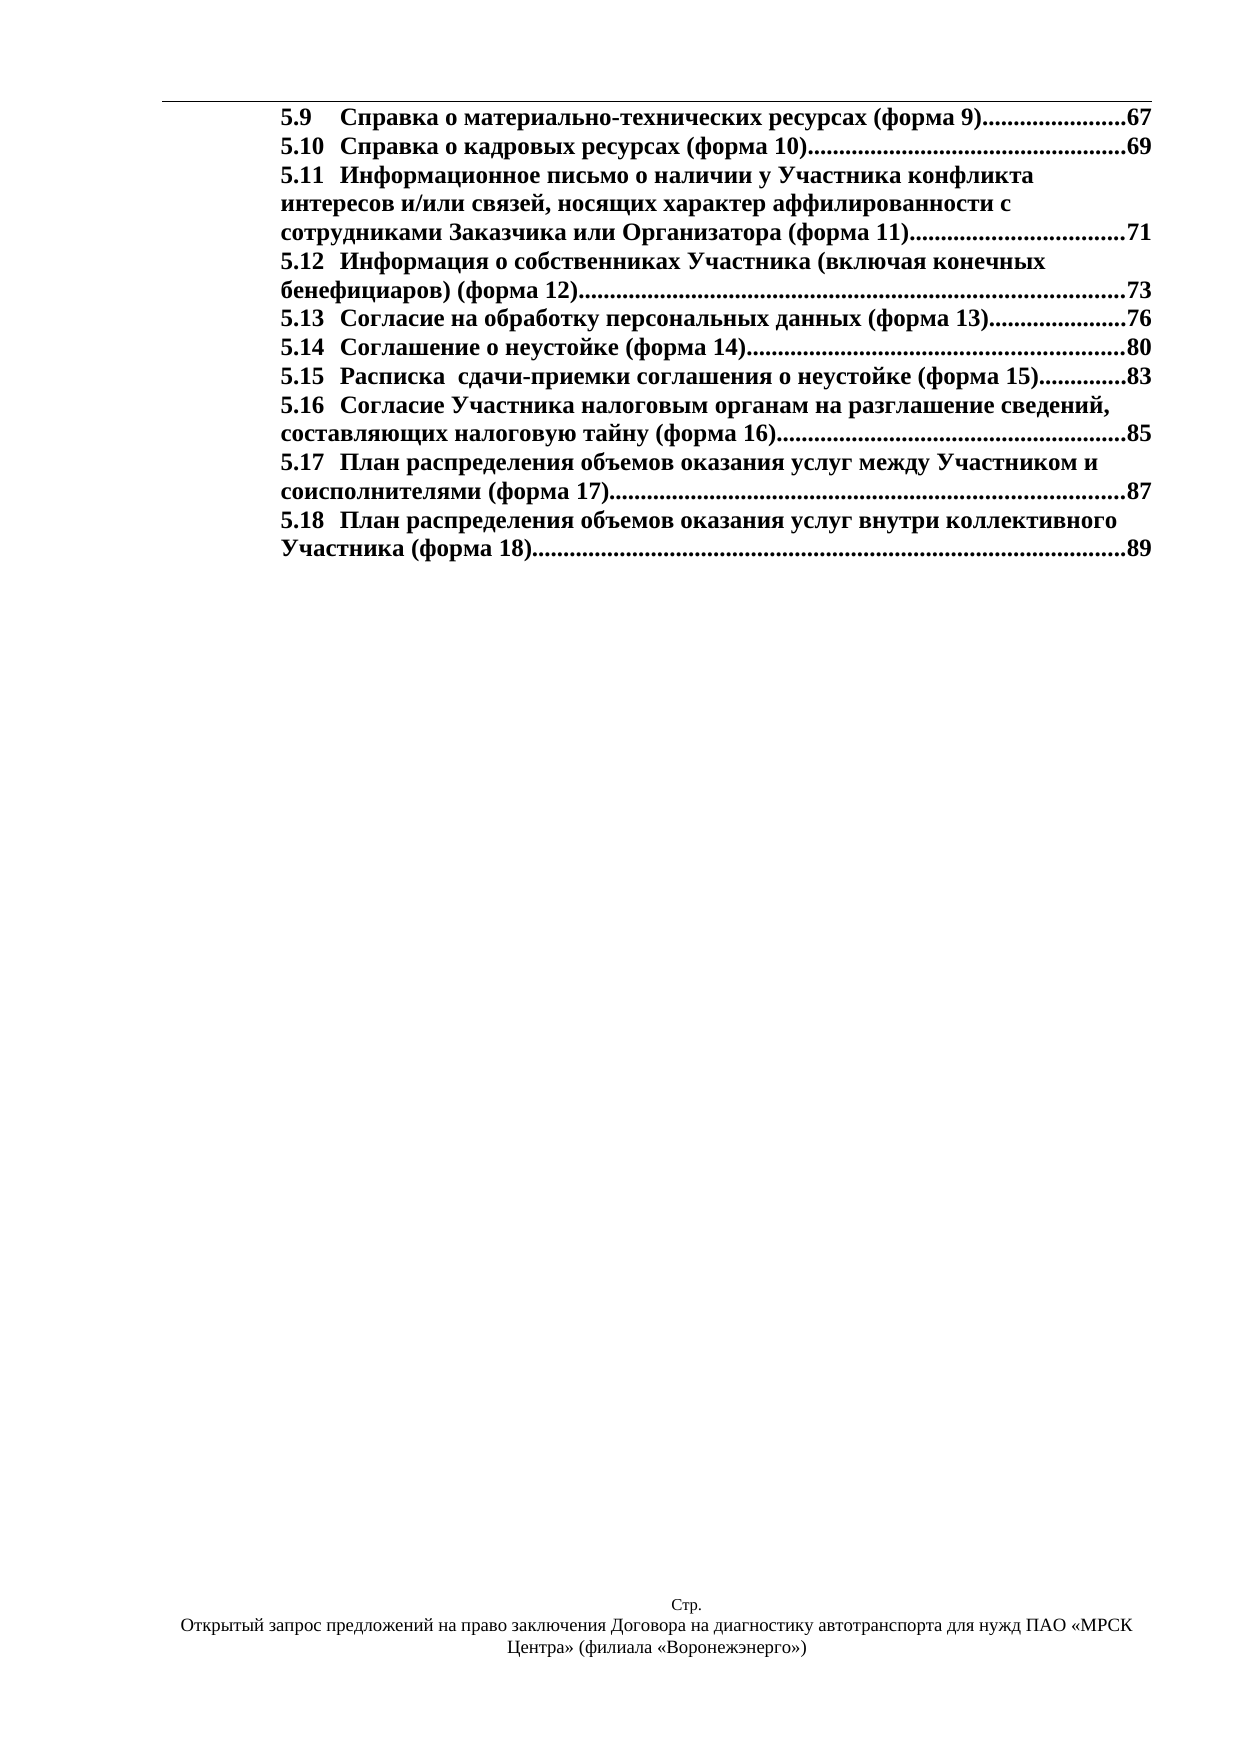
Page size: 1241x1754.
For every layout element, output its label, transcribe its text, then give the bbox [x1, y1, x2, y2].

text 5.16 Согласие Участника налоговым органам на разглашение сведений, составляющих налоговую тайну (форма 16) 85 [280, 390, 1133, 447]
text 5.15 Расписка сдачи-приемки соглашения о неустойке (форма 15) 83 [280, 361, 1133, 390]
text 5.18 План распределения объемов оказания услуг внутри коллективного Участника (форма 18) 89 [280, 505, 1133, 562]
text 5.10 Справка о кадровых ресурсах (форма 10) 69 [280, 131, 1133, 160]
text 5.13 Согласие на обработку персональных данных (форма 13) 76 [280, 303, 1133, 332]
text 5.9 Справка о материально-технических ресурсах (форма 9) 67 [280, 102, 1133, 131]
text 5.14 Соглашение о неустойке (форма 14) 80 [280, 332, 1133, 361]
text 5.12 Информация о собственниках Участника (включая конечных бенефициаров) (форма 12) 73 [280, 246, 1133, 303]
text 5.11 Информационное письмо о наличии у Участника конфликта интересов и/или связей, носящих характер аффилированности с сотрудниками Заказчика или Организатора (форма 11) 71 [280, 160, 1133, 246]
text 5.17 План распределения объемов оказания услуг между Участником и соисполнителями (форма 17) 87 [280, 447, 1133, 505]
